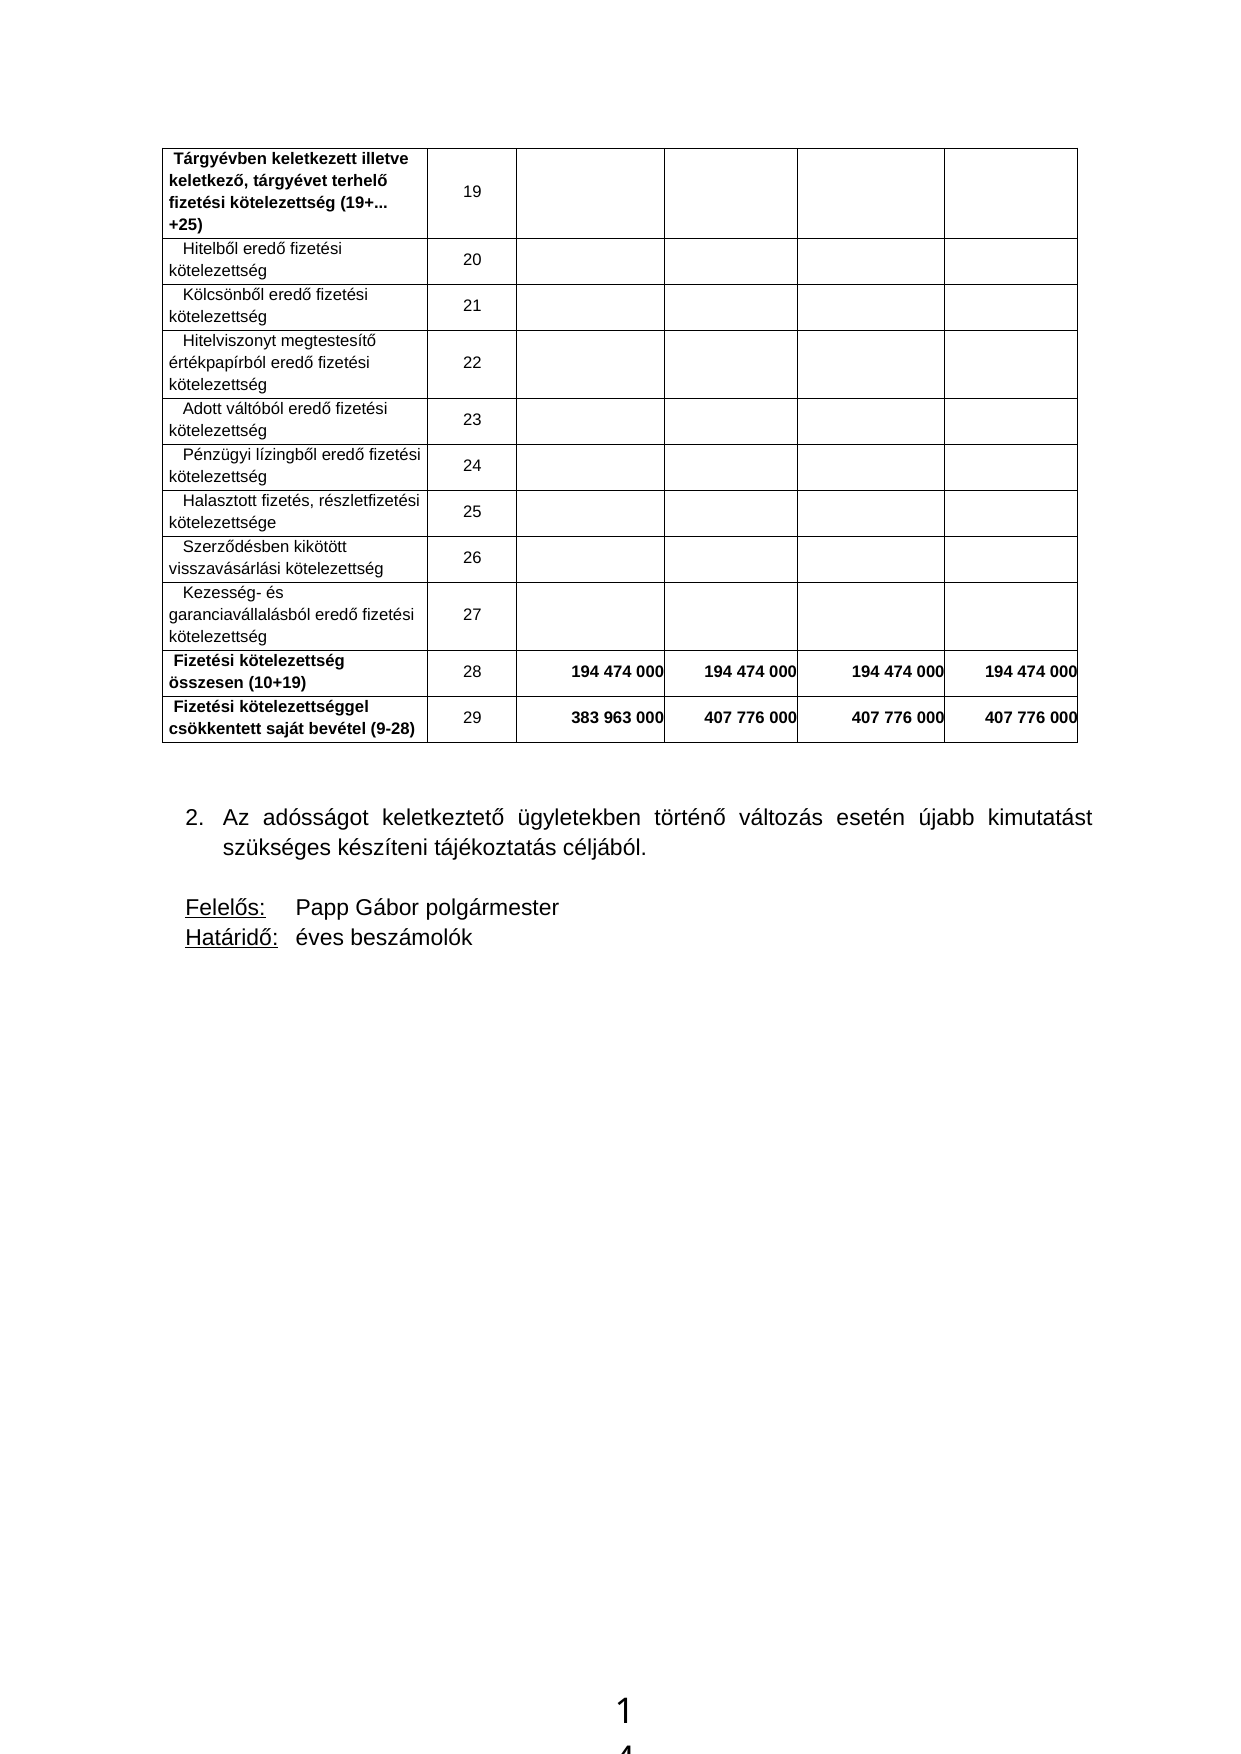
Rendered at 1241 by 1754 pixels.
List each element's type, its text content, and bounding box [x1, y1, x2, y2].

table_cell 407 776 000 [665, 697, 797, 742]
text Felelős: Papp Gábor polgármester [148, 894, 1093, 920]
table_cell [945, 445, 1077, 490]
table_cell 194 474 000 [798, 651, 944, 696]
text Határidő: éves beszámolók [148, 924, 1093, 951]
table_cell [665, 285, 797, 330]
table_cell Fizetési kötelezettség összesen (10+19) [163, 651, 427, 696]
table_cell [665, 239, 797, 284]
table_cell Halasztott fizetés, részletfizetési kötelezettsége [163, 491, 427, 536]
table_cell [798, 285, 944, 330]
table_cell [665, 583, 797, 650]
table_cell Hitelből eredő fizetési kötelezettség [163, 239, 427, 284]
table_cell [517, 285, 664, 330]
table_cell [798, 583, 944, 650]
table_cell [665, 491, 797, 536]
table_cell Kezesség- és garanciavállalásból eredő fizetési kötelezettség [163, 583, 427, 650]
table_cell [665, 537, 797, 582]
table_cell [945, 285, 1077, 330]
table_cell 407 776 000 [798, 697, 944, 742]
table_cell [798, 239, 944, 284]
table_cell [945, 239, 1077, 284]
table_cell 194 474 000 [517, 651, 664, 696]
table_cell [798, 331, 944, 398]
table_cell 23 [428, 399, 516, 444]
table_cell [517, 239, 664, 284]
table_cell Adott váltóból eredő fizetési kötelezettség [163, 399, 427, 444]
table_cell Kölcsönből eredő fizetési kötelezettség [163, 285, 427, 330]
table_cell [945, 331, 1077, 398]
table_cell [945, 537, 1077, 582]
table_cell [517, 331, 664, 398]
table_cell Tárgyévben keletkezett illetve keletkező, tárgyévet terhelő fizetési kötelezettség (19+...+25) [163, 149, 427, 238]
table_cell 27 [428, 583, 516, 650]
table_cell 383 963 000 [517, 697, 664, 742]
table_cell Fizetési kötelezettséggel csökkentett saját bevétel (9-28) [163, 697, 427, 742]
table_cell 24 [428, 445, 516, 490]
table_cell [798, 537, 944, 582]
table_cell Pénzügyi lízingből eredő fizetési kötelezettség [163, 445, 427, 490]
table_cell [945, 491, 1077, 536]
table_cell [665, 331, 797, 398]
table_cell Szerződésben kikötött visszavásárlási kötelezettség [163, 537, 427, 582]
table_cell 22 [428, 331, 516, 398]
table_cell [798, 399, 944, 444]
table_cell 25 [428, 491, 516, 536]
list Az adósságot keletkeztető ügyletekben történő változás esetén újabb kimutatást szükséges készíteni tájékoztatás céljából. [185, 803, 1093, 860]
table_cell 26 [428, 537, 516, 582]
table_cell 21 [428, 285, 516, 330]
table_cell 28 [428, 651, 516, 696]
table_cell [945, 583, 1077, 650]
table_cell [517, 399, 664, 444]
table_cell 194 474 000 [945, 651, 1077, 696]
table_cell [798, 445, 944, 490]
table_cell [517, 583, 664, 650]
table_cell 20 [428, 239, 516, 284]
table_cell [798, 149, 944, 238]
table_cell [517, 445, 664, 490]
table_cell 29 [428, 697, 516, 742]
table_cell [517, 537, 664, 582]
table_cell [517, 491, 664, 536]
table_cell [665, 445, 797, 490]
table_cell [798, 491, 944, 536]
table_cell 19 [428, 149, 516, 238]
table_cell [665, 399, 797, 444]
table_cell Hitelviszonyt megtestesítő értékpapírból eredő fizetési kötelezettség [163, 331, 427, 398]
table_cell 407 776 000 [945, 697, 1077, 742]
table_cell [945, 149, 1077, 238]
table_cell [665, 149, 797, 238]
table_cell [517, 149, 664, 238]
table_cell [945, 399, 1077, 444]
table_cell 194 474 000 [665, 651, 797, 696]
